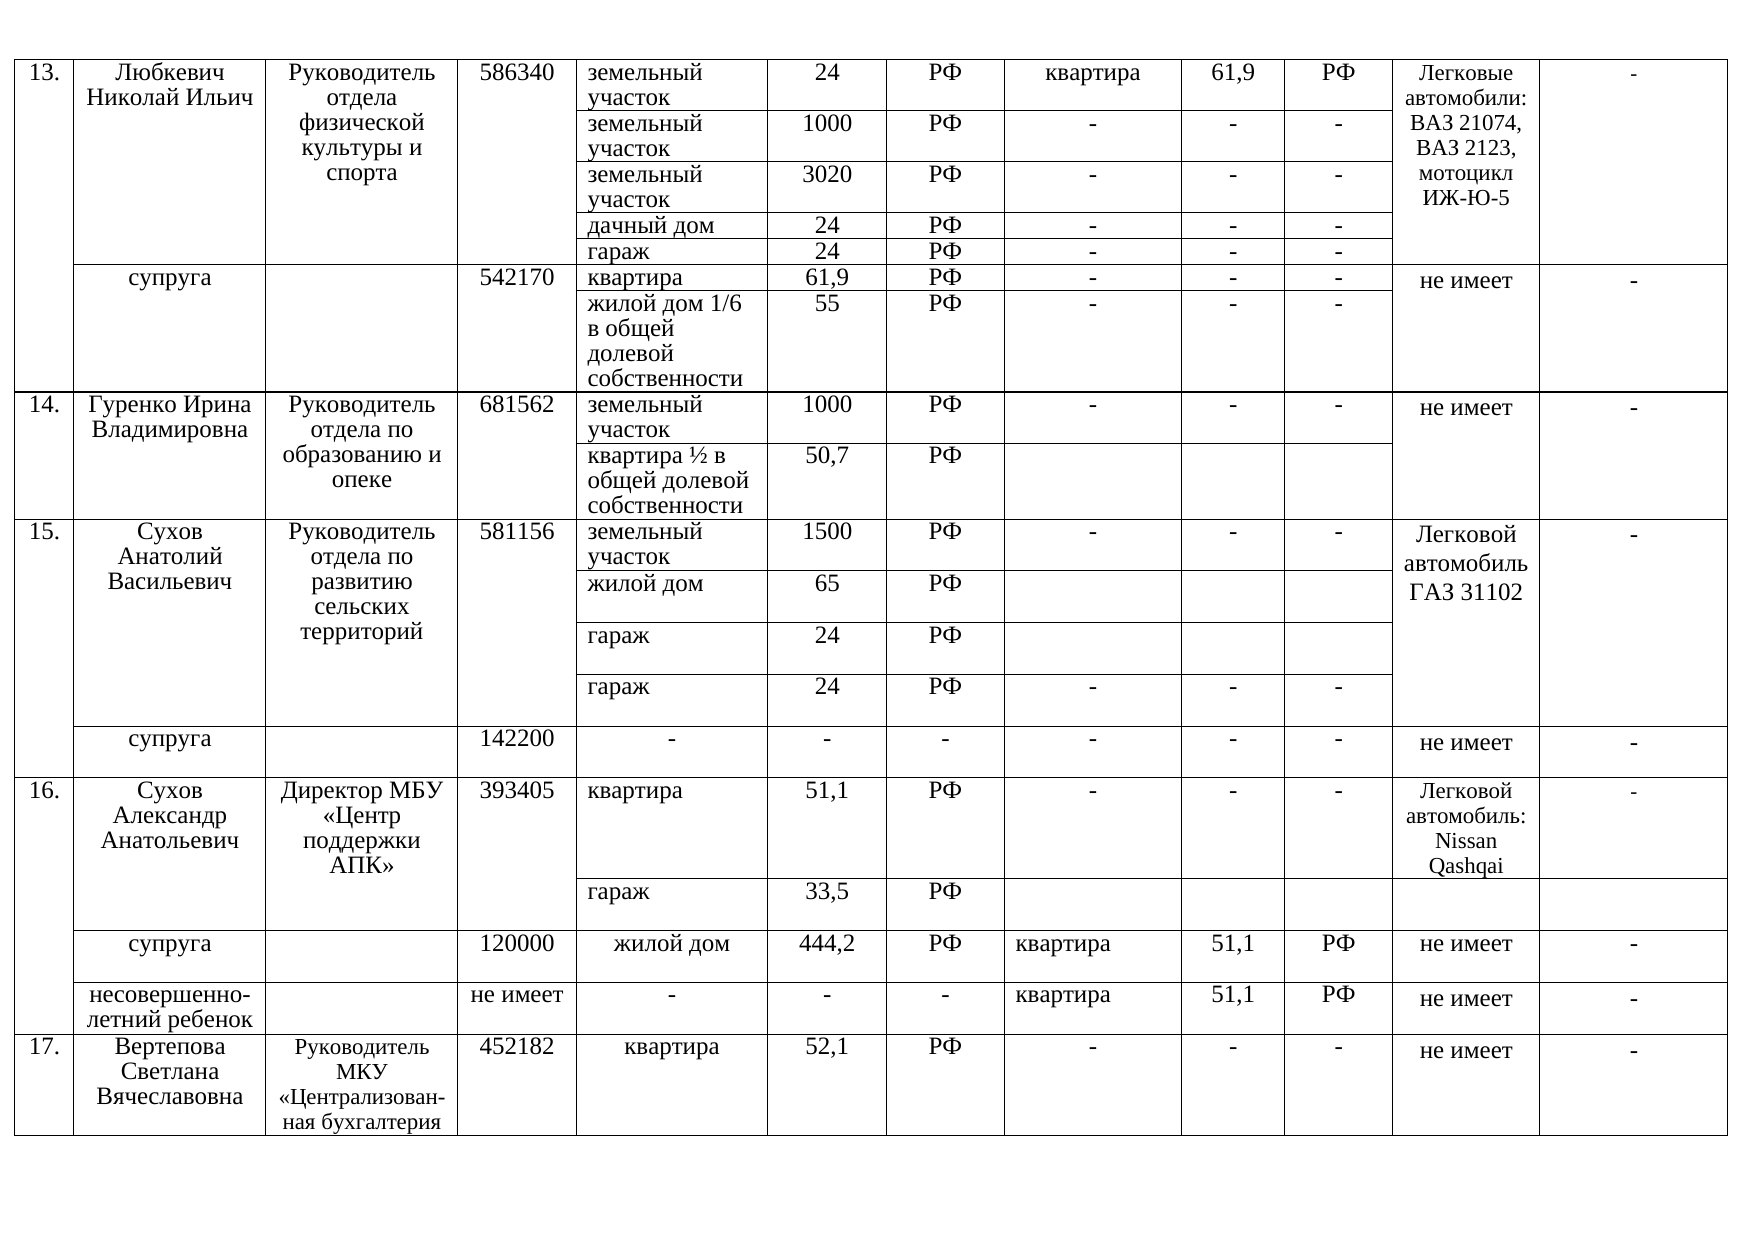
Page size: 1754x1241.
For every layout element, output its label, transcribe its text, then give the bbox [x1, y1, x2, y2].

table_cell - [1005, 520, 1181, 570]
table_cell гараж [577, 675, 767, 726]
table_cell 24 [768, 675, 886, 726]
table_cell жилой дом 1/6 в общей долевой собственности [577, 291, 767, 391]
table_cell 52,1 [768, 1035, 886, 1135]
table_cell - [1182, 393, 1284, 442]
table_cell 393405 [458, 778, 576, 930]
table_cell гараж [577, 239, 767, 264]
table_cell земельный участок [577, 393, 767, 442]
table_cell - [577, 727, 767, 777]
table_cell 581156 [458, 520, 576, 726]
table_cell - [1182, 162, 1284, 212]
table_cell 51,1 [1182, 983, 1284, 1034]
table_cell не имеет [1393, 1035, 1539, 1135]
table_cell жилой дом [577, 931, 767, 982]
table_cell 681562 [458, 393, 576, 518]
table_cell РФ [887, 111, 1004, 161]
table_cell Гуренко Ирина Владимировна [74, 393, 265, 518]
table_cell РФ [887, 393, 1004, 442]
table_cell Любкевич Николай Ильич [74, 60, 265, 264]
table_cell квартира [577, 1035, 767, 1135]
table_cell жилой дом [577, 571, 767, 622]
table_cell 33,5 [768, 879, 886, 930]
table_cell РФ [1285, 931, 1392, 982]
table_cell РФ [887, 623, 1004, 674]
table_cell 586340 [458, 60, 576, 264]
table_cell 61,9 [1182, 60, 1284, 110]
table_cell РФ [887, 520, 1004, 570]
table_cell [266, 931, 457, 982]
table_cell - [1540, 60, 1727, 264]
table_cell [1182, 879, 1284, 930]
table_cell 61,9 [768, 265, 886, 290]
table_cell квартира [1005, 931, 1181, 982]
table_cell [266, 727, 457, 777]
table_cell 16. [15, 778, 73, 1034]
table_cell гараж [577, 623, 767, 674]
table_cell РФ [1285, 60, 1392, 110]
table_cell квартира [1005, 60, 1181, 110]
table_cell - [1285, 239, 1392, 264]
table_cell - [1182, 778, 1284, 878]
table_cell Руководитель отдела по образованию и опеке [266, 393, 457, 518]
table_cell - [1182, 239, 1284, 264]
table_cell - [1540, 393, 1727, 518]
table_cell - [1005, 1035, 1181, 1135]
table_cell РФ [887, 571, 1004, 622]
table_cell РФ [887, 879, 1004, 930]
table_cell - [577, 983, 767, 1034]
table_cell - [1285, 162, 1392, 212]
table_cell земельный участок [577, 520, 767, 570]
table_cell [1182, 571, 1284, 622]
table_cell - [1285, 727, 1392, 777]
table_cell РФ [887, 213, 1004, 238]
table_cell - [1182, 213, 1284, 238]
table_cell - [1285, 291, 1392, 391]
table_cell 120000 [458, 931, 576, 982]
table_cell [1182, 444, 1284, 518]
table_cell - [1285, 111, 1392, 161]
table_cell 51,1 [1182, 931, 1284, 982]
table_cell - [1182, 727, 1284, 777]
table_cell [1393, 879, 1539, 930]
table_cell РФ [887, 675, 1004, 726]
table_cell земельный участок [577, 111, 767, 161]
table_cell [1540, 879, 1727, 930]
table_cell гараж [577, 879, 767, 930]
table_cell - [1182, 291, 1284, 391]
table_cell Легковой автомобиль: Nissan Qashqai [1393, 778, 1539, 878]
table_cell 51,1 [768, 778, 886, 878]
table_cell - [1005, 265, 1181, 290]
table_cell 17. [15, 1035, 73, 1135]
table_cell [1182, 623, 1284, 674]
table_cell - [768, 983, 886, 1034]
table_cell РФ [887, 291, 1004, 391]
table_cell Легковой автомобиль ГАЗ 31102 [1393, 520, 1539, 726]
table_cell не имеет [1393, 265, 1539, 391]
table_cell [266, 1035, 457, 1135]
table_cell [74, 1035, 265, 1135]
table_cell 142200 [458, 727, 576, 777]
table_cell 24 [768, 239, 886, 264]
table_cell - [1285, 778, 1392, 878]
table_cell [1285, 623, 1392, 674]
table_cell квартира [577, 265, 767, 290]
table_cell - [1540, 727, 1727, 777]
table_cell земельный участок [577, 60, 767, 110]
table_cell [266, 983, 457, 1034]
table_cell не имеет [1393, 393, 1539, 518]
table_cell не имеет [1393, 983, 1539, 1034]
table_cell РФ [887, 444, 1004, 518]
table_cell 13. [15, 60, 73, 391]
table_cell [1285, 879, 1392, 930]
table_cell [1285, 571, 1392, 622]
table_cell РФ [887, 162, 1004, 212]
table_cell - [1005, 393, 1181, 442]
table_cell - [1540, 1035, 1727, 1135]
table_cell 1000 [768, 111, 886, 161]
table_cell Руководитель отдела физической культуры и спорта [266, 60, 457, 264]
table_cell РФ [887, 60, 1004, 110]
table_cell - [1005, 213, 1181, 238]
table_cell - [1005, 778, 1181, 878]
table_cell - [1005, 111, 1181, 161]
table_cell Легковые автомобили: ВАЗ 21074, ВАЗ 2123, мотоцикл ИЖ-Ю-5 [1393, 60, 1539, 264]
table_cell РФ [1285, 983, 1392, 1034]
table_cell Сухов Александр Анатольевич [74, 778, 265, 930]
table_cell 24 [768, 213, 886, 238]
table_cell - [1182, 1035, 1284, 1135]
table_cell - [1540, 520, 1727, 726]
table_cell - [1005, 239, 1181, 264]
table_cell - [1540, 265, 1727, 391]
table_cell 1500 [768, 520, 886, 570]
table_cell не имеет [1393, 727, 1539, 777]
table_cell - [1005, 162, 1181, 212]
table_cell не имеет [1393, 931, 1539, 982]
table_cell 65 [768, 571, 886, 622]
table_cell - [1285, 1035, 1392, 1135]
table_cell земельный участок [577, 162, 767, 212]
table_cell дачный дом [577, 213, 767, 238]
table_cell 14. [15, 393, 73, 518]
table_cell 3020 [768, 162, 886, 212]
table_cell не имеет [458, 983, 576, 1034]
table_cell 15. [15, 520, 73, 777]
table_cell - [1182, 111, 1284, 161]
table_cell квартира ½ в общей долевой собственности [577, 444, 767, 518]
table_cell 444,2 [768, 931, 886, 982]
table_cell [1005, 444, 1181, 518]
table_cell супруга [74, 931, 265, 982]
table_cell супруга [74, 265, 265, 391]
table_cell [1005, 571, 1181, 622]
table_cell [1005, 879, 1181, 930]
table_cell - [1540, 983, 1727, 1034]
table_cell Сухов Анатолий Васильевич [74, 520, 265, 726]
table_cell [1005, 623, 1181, 674]
table_cell квартира [1005, 983, 1181, 1034]
table_cell 50,7 [768, 444, 886, 518]
table_cell - [1182, 265, 1284, 290]
table_cell 542170 [458, 265, 576, 391]
table_cell РФ [887, 265, 1004, 290]
table_cell 1000 [768, 393, 886, 442]
table_cell РФ [887, 931, 1004, 982]
table_cell РФ [887, 1035, 1004, 1135]
table_cell - [1540, 931, 1727, 982]
table_cell - [887, 983, 1004, 1034]
table_cell супруга [74, 727, 265, 777]
table_cell - [1005, 727, 1181, 777]
table_cell - [887, 727, 1004, 777]
table_cell РФ [887, 239, 1004, 264]
table_cell Директор МБУ «Центр поддержки АПК» [266, 778, 457, 930]
table_cell - [1285, 213, 1392, 238]
table_cell несовершенно-летний ребенок [74, 983, 265, 1034]
table_cell 55 [768, 291, 886, 391]
table_cell - [768, 727, 886, 777]
table_cell - [1182, 675, 1284, 726]
table_cell [1285, 444, 1392, 518]
table_cell Руководитель отдела по развитию сельских территорий [266, 520, 457, 726]
table_cell квартира [577, 778, 767, 878]
table_cell - [1540, 778, 1727, 878]
table_cell [266, 265, 457, 391]
table_cell РФ [887, 778, 1004, 878]
table_cell - [1182, 520, 1284, 570]
table_cell - [1285, 393, 1392, 442]
table_cell - [1285, 520, 1392, 570]
table_cell 452182 [458, 1035, 576, 1135]
table_cell - [1285, 675, 1392, 726]
table_cell 24 [768, 60, 886, 110]
table_cell - [1005, 291, 1181, 391]
table_cell - [1285, 265, 1392, 290]
table_cell 24 [768, 623, 886, 674]
table_cell - [1005, 675, 1181, 726]
